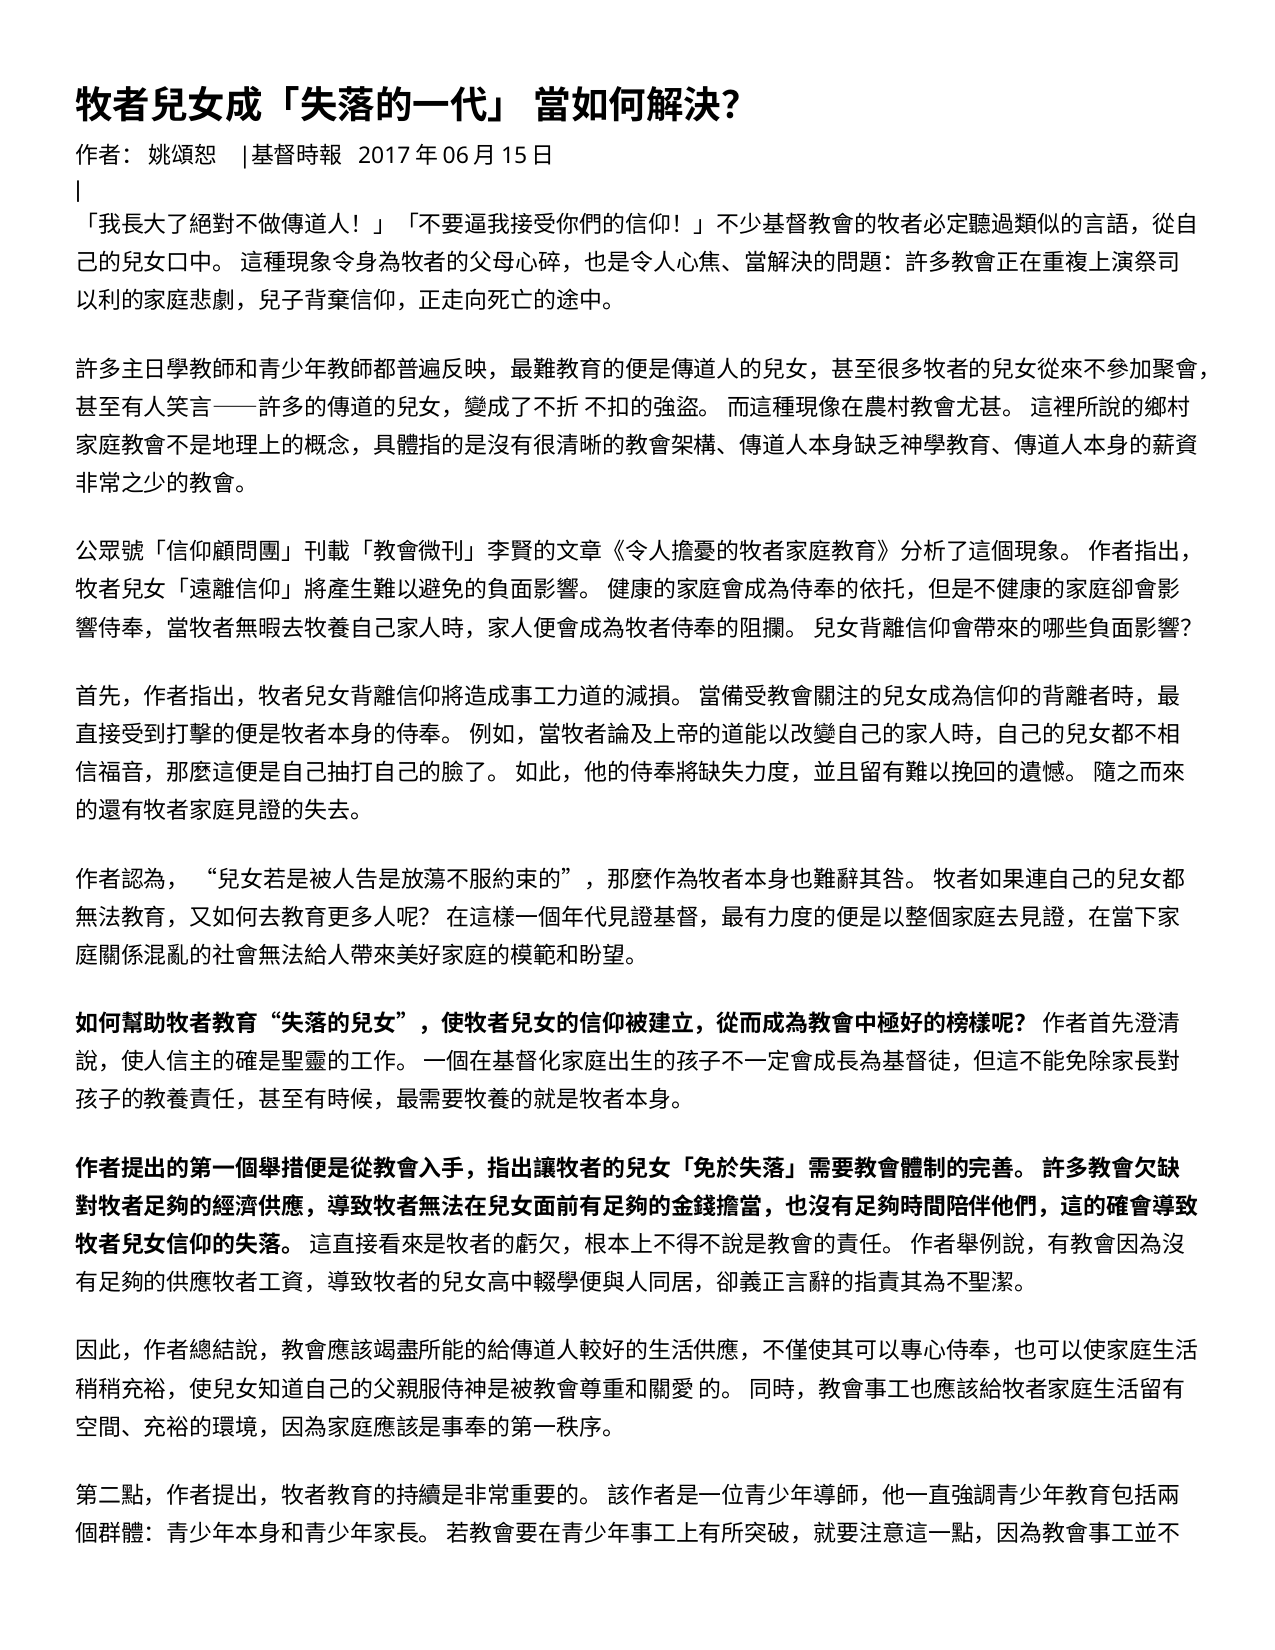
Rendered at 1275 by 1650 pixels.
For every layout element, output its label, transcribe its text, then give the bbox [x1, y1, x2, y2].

text 「我長大了絕對不做傳道人！」「不要逼我接受你們的信仰！」不少基督教會的牧者必定聽過類似的言語，從自己的兒女口中。 這種現象令身為牧者的父母心碎，也是令人心焦、當解決的問題：許多教會正在重複上演祭司以利的家庭悲劇，兒子背棄信仰，正走向死亡的途中。 [75, 206, 1200, 315]
text 首先，作者指出，牧者兒女背離信仰將造成事工力道的減損。 當備受教會關注的兒女成為信仰的背離者時，最直接受到打擊的便是牧者本身的侍奉。 例如，當牧者論及上帝的道能以改變自己的家人時，自己的兒女都不相信福音，那麼這便是自己抽打自己的臉了。 如此，他的侍奉將缺失力度，並且留有難以挽回的遺憾。 隨之而來的還有牧者家庭見證的失去。 [75, 678, 1200, 825]
text 許多主日學教師和青少年教師都普遍反映，最難教育的便是傳道人的兒女，甚至很多牧者的兒女從來不參加聚會，甚至有人笑言——許多的傳道的兒女，變成了不折 不扣的強盜。 而這種現像在農村教會尤甚。 這裡所說的鄉村家庭教會不是地理上的概念，具體指的是沒有很清晰的教會架構、傳道人本身缺乏神學教育、傳道人本身的薪資非常之少的教會。 [75, 351, 1200, 498]
text 作者： 姚頌恕 |基督時報 2017年06月15日 [75, 137, 1200, 171]
text 作者提出的第一個舉措便是從教會入手，指出讓牧者的兒女「免於失落」需要教會體制的完善。 許多教會欠缺對牧者足夠的經濟供應，導致牧者無法在兒女面前有足夠的金錢擔當，也沒有足夠時間陪伴他們，這的確會導致牧者兒女信仰的失落。 這直接看來是牧者的虧欠，根本上不得不說是教會的責任。 作者舉例說，有教會因為沒有足夠的供應牧者工資，導致牧者的兒女高中輟學便與人同居，卻義正言辭的指責其為不聖潔。 [75, 1150, 1200, 1297]
text | [75, 176, 1200, 202]
text 作者認為， “兒女若是被人告是放蕩不服約束的”，那麼作為牧者本身也難辭其咎。 牧者如果連自己的兒女都無法教育，又如何去教育更多人呢？ 在這樣一個年代見證基督，最有力度的便是以整個家庭去見證，在當下家庭關係混亂的社會無法給人帶來美好家庭的模範和盼望。 [75, 861, 1200, 970]
text 如何幫助牧者教育“失落的兒女”，使牧者兒女的信仰被建立，從而成為教會中極好的榜樣呢？ 作者首先澄清說，使人信主的確是聖靈的工作。 一個在基督化家庭出生的孩子不一定會成長為基督徒，但這不能免除家長對孩子的教養責任，甚至有時候，最需要牧養的就是牧者本身。 [75, 1005, 1200, 1114]
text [75, 1477, 1200, 1548]
text 因此，作者總結說，教會應該竭盡所能的給傳道人較好的生活供應，不僅使其可以專心侍奉，也可以使家庭生活稍稍充裕，使兒女知道自己的父親服侍神是被教會尊重和關愛 的。 同時，教會事工也應該給牧者家庭生活留有空間、充裕的環境，因為家庭應該是事奉的第一秩序。 [75, 1332, 1200, 1442]
text 牧者兒女成「失落的一代」 當如何解決？ [75, 75, 1200, 129]
text 公眾號「信仰顧問團」刊載「教會微刊」李賢的文章《令人擔憂的牧者家庭教育》分析了這個現象。 作者指出，牧者兒女「遠離信仰」將產生難以避免的負面影響。 健康的家庭會成為侍奉的依托，但是不健康的家庭卻會影響侍奉，當牧者無暇去牧養自己家人時，家人便會成為牧者侍奉的阻攔。 兒女背離信仰會帶來的哪些負面影響？ [75, 533, 1200, 643]
